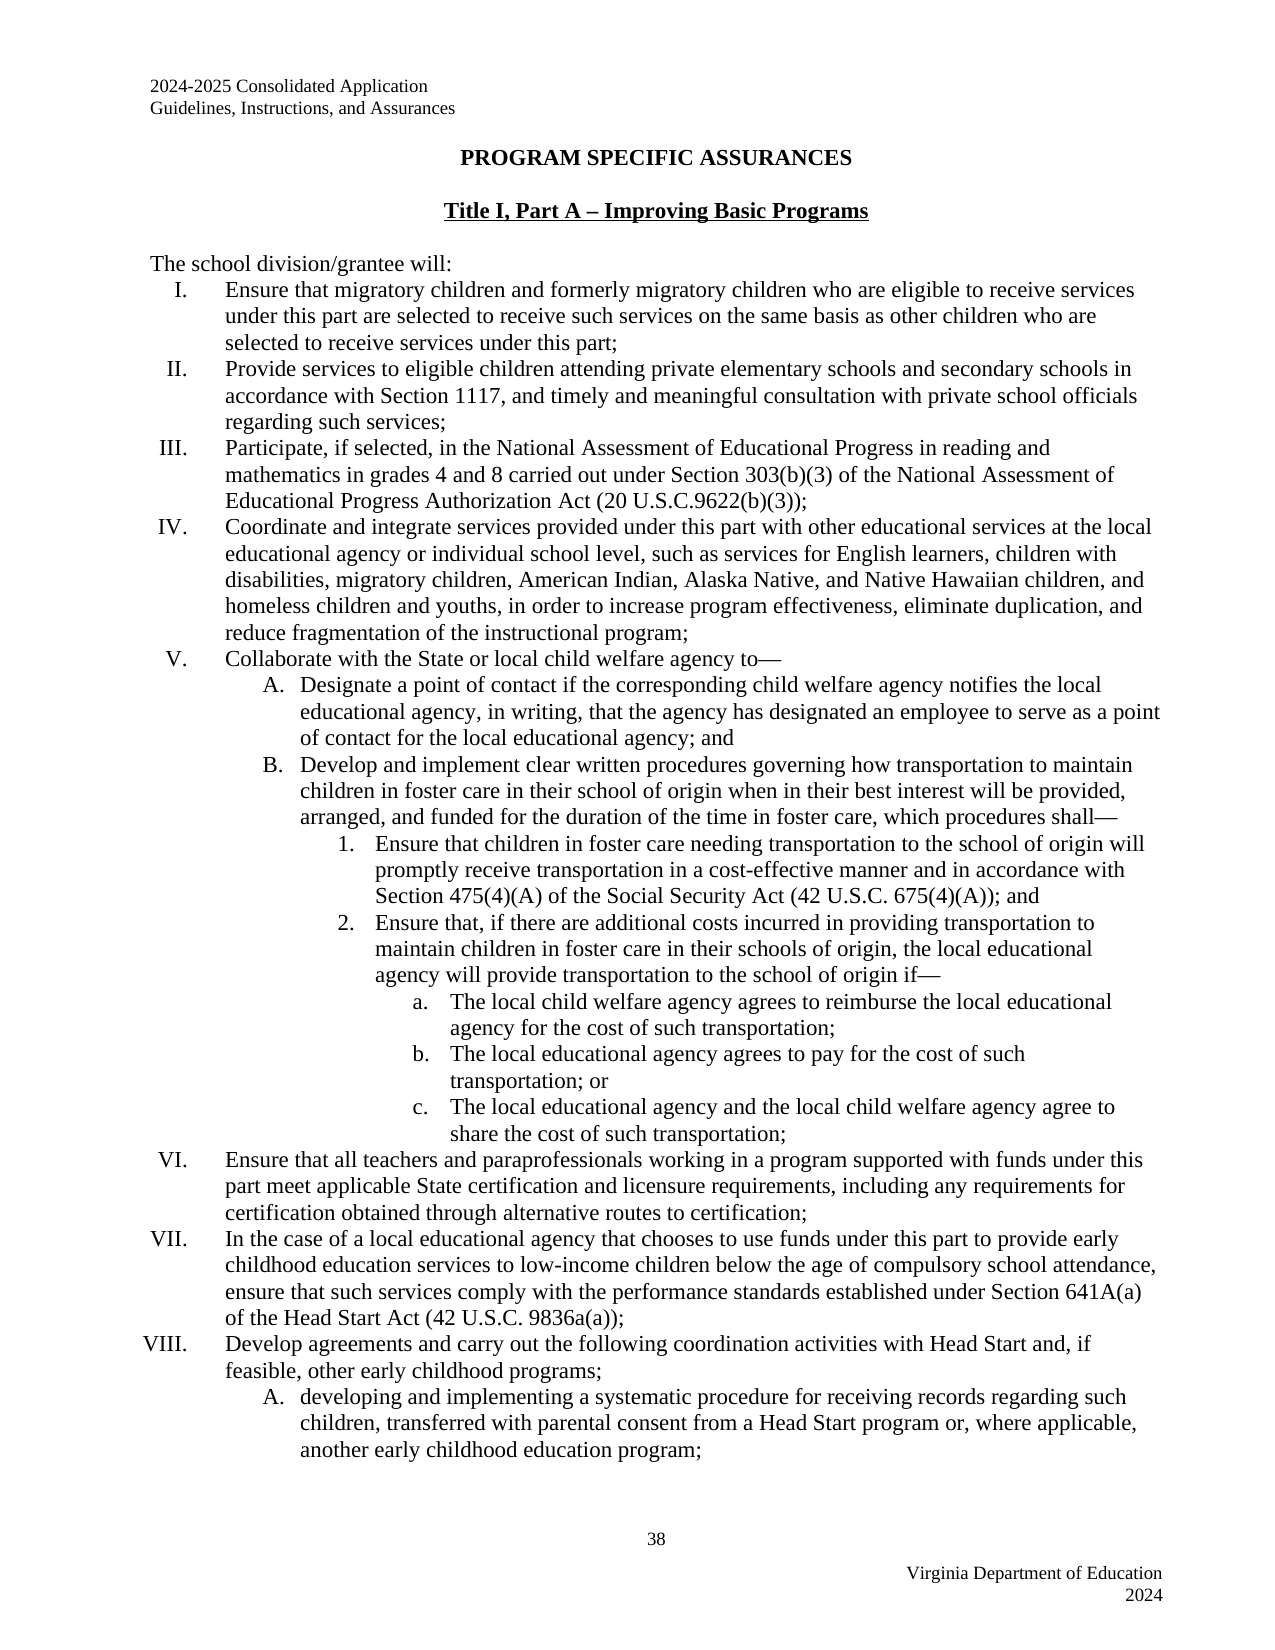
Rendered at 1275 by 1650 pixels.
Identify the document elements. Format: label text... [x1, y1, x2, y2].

list Collaborate with the State or local child welfare agency to— [187, 645, 1162, 672]
list developing and implementing a systematic procedure for receiving records regarding such children, transferred with parental consent from a Head Start program or, where applicable, another early childhood education program; [262, 1383, 1162, 1462]
list Provide services to eligible children attending private elementary schools and secondary schools in accordance with Section 1117, and timely and meaningful consultation with private school officials regarding such services; [187, 355, 1162, 434]
list Develop and implement clear written procedures governing how transportation to maintain children in foster care in their school of origin when in their best interest will be provided, arranged, and funded for the duration of the time in foster care, which procedures shall— [262, 751, 1162, 830]
list The local child welfare agency agrees to reimburse the local educational agency for the cost of such transportation; [412, 988, 1162, 1041]
subtitle Title I, Part A – Improving Basic Programs [150, 197, 1162, 223]
list Develop agreements and carry out the following coordination activities with Head Start and, if feasible, other early childhood programs; [187, 1330, 1162, 1383]
list In the case of a local educational agency that chooses to use funds under this part to provide early childhood education services to low-income children below the age of compulsory school attendance, ensure that such services comply with the performance standards established under Section 641A(a) of the Head Start Act (42 U.S.C. 9836a(a)); [187, 1225, 1162, 1330]
list Coordinate and integrate services provided under this part with other educational services at the local educational agency or individual school level, such as services for English learners, children with disabilities, migratory children, American Indian, Alaska Native, and Native Hawaiian children, and homeless children and youths, in order to increase program effectiveness, eliminate duplication, and reduce fragmentation of the instructional program; [187, 513, 1162, 645]
subtitle PROGRAM SPECIFIC ASSURANCES [150, 144, 1162, 171]
text The school division/grantee will: [150, 250, 1162, 276]
list Ensure that migratory children and formerly migratory children who are eligible to receive services under this part are selected to receive such services on the same basis as other children who are selected to receive services under this part; [187, 276, 1162, 355]
list Designate a point of contact if the corresponding child welfare agency notifies the local educational agency, in writing, that the agency has designated an employee to serve as a point of contact for the local educational agency; and [262, 672, 1162, 751]
list The local educational agency agrees to pay for the cost of such transportation; or [412, 1041, 1162, 1093]
list Ensure that children in foster care needing transportation to the school of origin will promptly receive transportation in a cost-effective manner and in accordance with Section 475(4)(A) of the Social Security Act (42 U.S.C. 675(4)(A)); and [337, 830, 1162, 909]
list Ensure that all teachers and paraprofessionals working in a program supported with funds under this part meet applicable State certification and licensure requirements, including any requirements for certification obtained through alternative routes to certification; [187, 1146, 1162, 1225]
list The local educational agency and the local child welfare agency agree to share the cost of such transportation; [412, 1093, 1162, 1146]
list Ensure that, if there are additional costs incurred in providing transportation to maintain children in foster care in their schools of origin, the local educational agency will provide transportation to the school of origin if— [337, 909, 1162, 988]
list Participate, if selected, in the National Assessment of Educational Progress in reading and mathematics in grades 4 and 8 carried out under Section 303(b)(3) of the National Assessment of Educational Progress Authorization Act (20 U.S.C.9622(b)(3)); [187, 434, 1162, 513]
